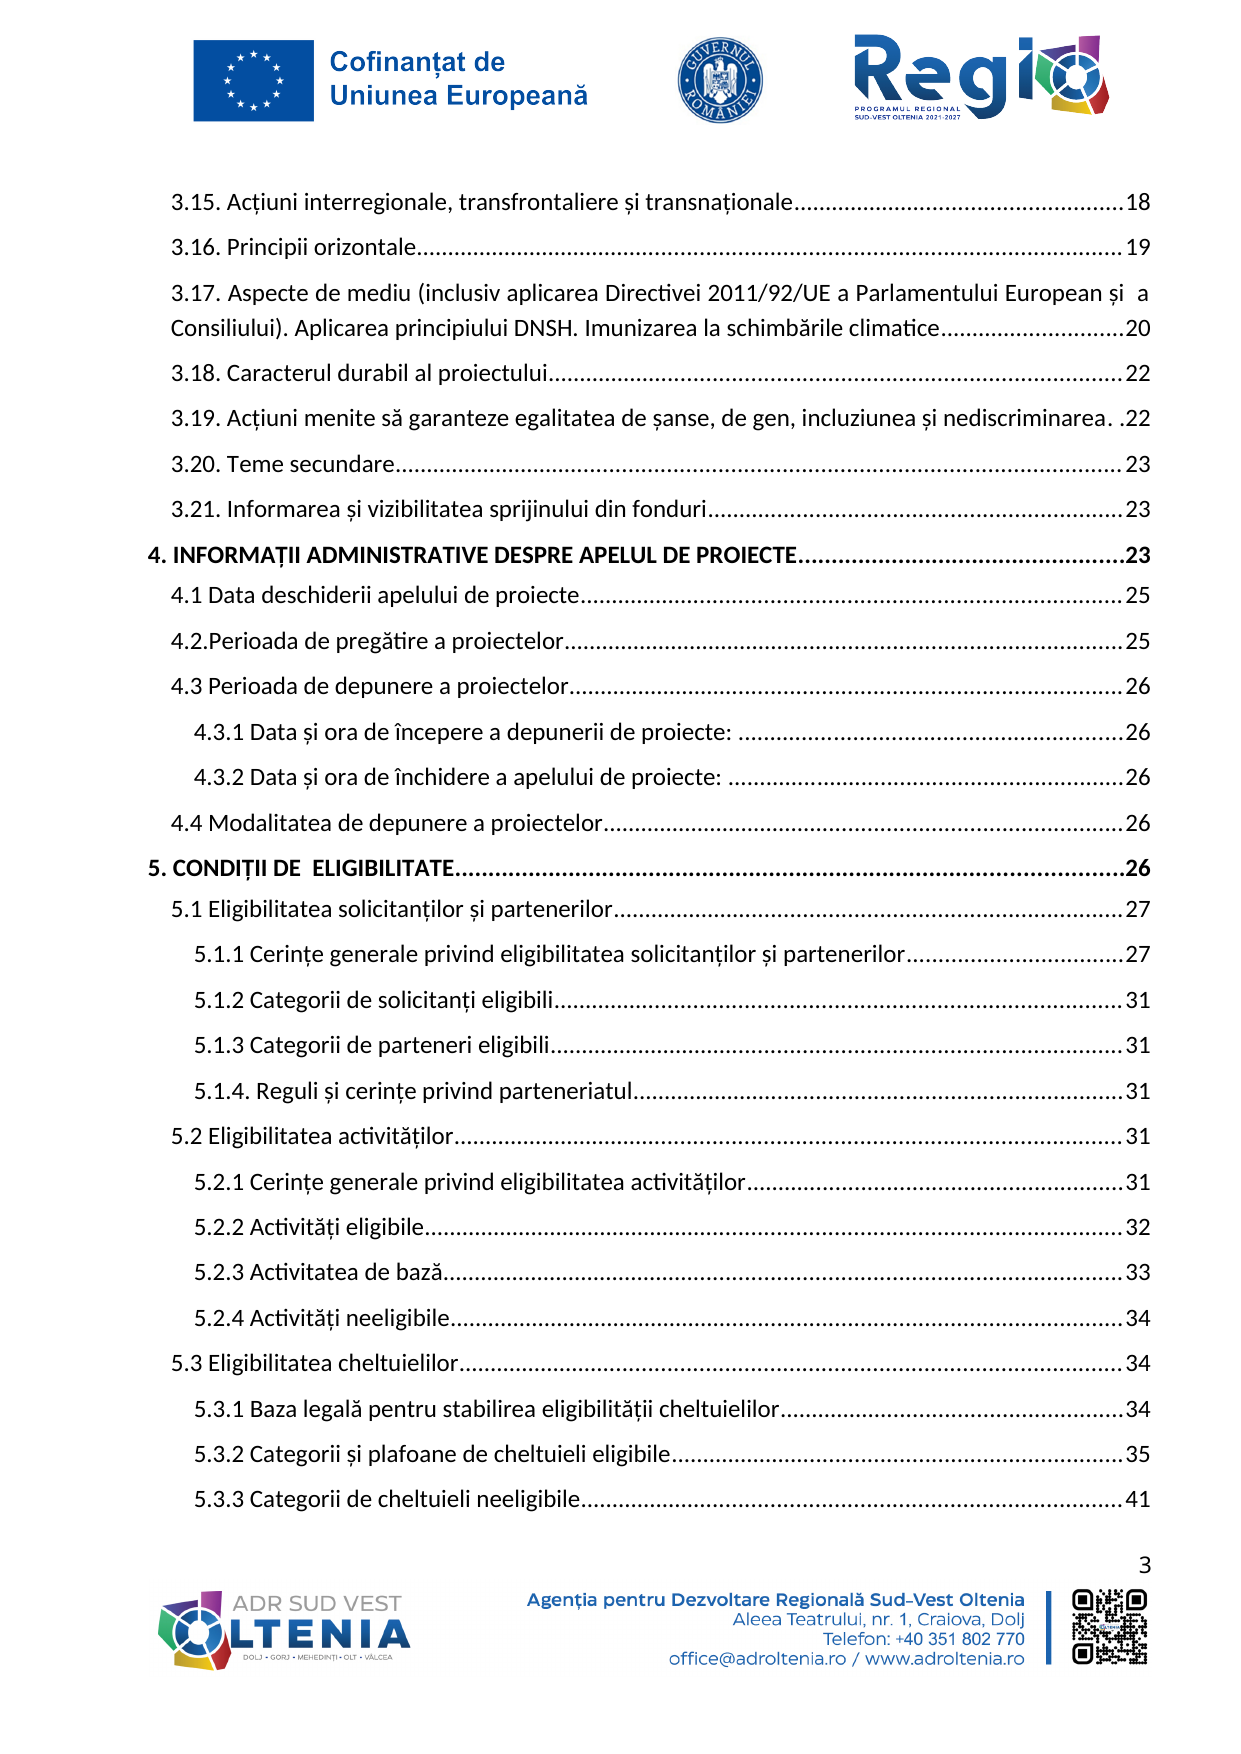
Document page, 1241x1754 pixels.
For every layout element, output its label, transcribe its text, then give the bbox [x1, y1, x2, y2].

text 5.2 Eligibilitatea activităților 31 [171, 1120, 1152, 1151]
text 5.2.1 Cerințe generale privind eligibilitatea activităților 31 [193, 1166, 1152, 1196]
text 4.4 Modalitatea de depunere a proiectelor 26 [171, 807, 1152, 837]
picture [852, 33, 1111, 123]
picture [148, 1579, 1152, 1677]
text 4.3.2 Data și ora de închidere a apelului de proiecte: .............. 26 [193, 761, 1152, 792]
text 4.3 Perioada de depunere a proiectelor 26 [171, 671, 1152, 701]
text 5.3.3 Categorii de cheltuieli neeligibile 41 [193, 1483, 1152, 1514]
text 5.2.3 Activitatea de bază 33 [193, 1256, 1152, 1287]
picture [674, 35, 768, 125]
text 4.3.1 Data și ora de începere a depunerii de proiecte: ............... 26 [193, 716, 1152, 746]
text 5.1.2 Categorii de solicitanți eligibili 31 [193, 984, 1152, 1014]
text 5.2.4 Activități neeligibile 34 [193, 1302, 1152, 1332]
text 5.3.1 Baza legală pentru stabilirea eligibilității cheltuielilor 34 [193, 1393, 1152, 1423]
text 5.2.2 Activități eligibile 32 [193, 1211, 1152, 1242]
text 3.19. Acțiuni menite să garanteze egalitatea de șanse, de gen, incluziunea și nediscriminarea 22 [171, 402, 1152, 433]
text 5.1.1 Cerințe generale privind eligibilitatea solicitanților și partenerilor 27 [193, 938, 1152, 969]
text 3.16. Principii orizontale 19 [171, 231, 1152, 262]
text 5.1.3 Categorii de parteneri eligibili 31 [193, 1029, 1152, 1060]
text 4.2.Perioada de pregătire a proiectelor 25 [171, 625, 1152, 656]
text 5.1 Eligibilitatea solicitanților și partenerilor 27 [171, 893, 1152, 924]
picture [188, 35, 590, 125]
text 5.3 Eligibilitatea cheltuielilor 34 [171, 1347, 1152, 1378]
text 4. INFORMAȚII ADMINISTRATIVE DESPRE APELUL DE PROIECTE 23 [148, 539, 1152, 569]
text 3.21. Informarea și vizibilitatea sprijinului din fonduri 23 [171, 493, 1152, 524]
text 3.15. Acțiuni interregionale, transfrontaliere și transnaționale 18 [171, 186, 1152, 216]
text 3.20. Teme secundare 23 [171, 448, 1152, 478]
text 5. CONDIȚII DE ELIGIBILITATE 26 [148, 852, 1152, 883]
text 5.1.4. Reguli și cerințe privind parteneriatul 31 [193, 1075, 1152, 1105]
text 5.3.2 Categorii și plafoane de cheltuieli eligibile 35 [193, 1438, 1152, 1469]
text 3.17. Aspecte de mediu (inclusiv aplicarea Directivei 2011/92/UE a Parlamentului European și a Consiliului). Aplicarea principiului DNSH. Imunizarea la schimbările climatice 20 [171, 277, 1152, 342]
text 4.1 Data deschiderii apelului de proiecte 25 [171, 580, 1152, 610]
text 3.18. Caracterul durabil al proiectului 22 [171, 357, 1152, 388]
